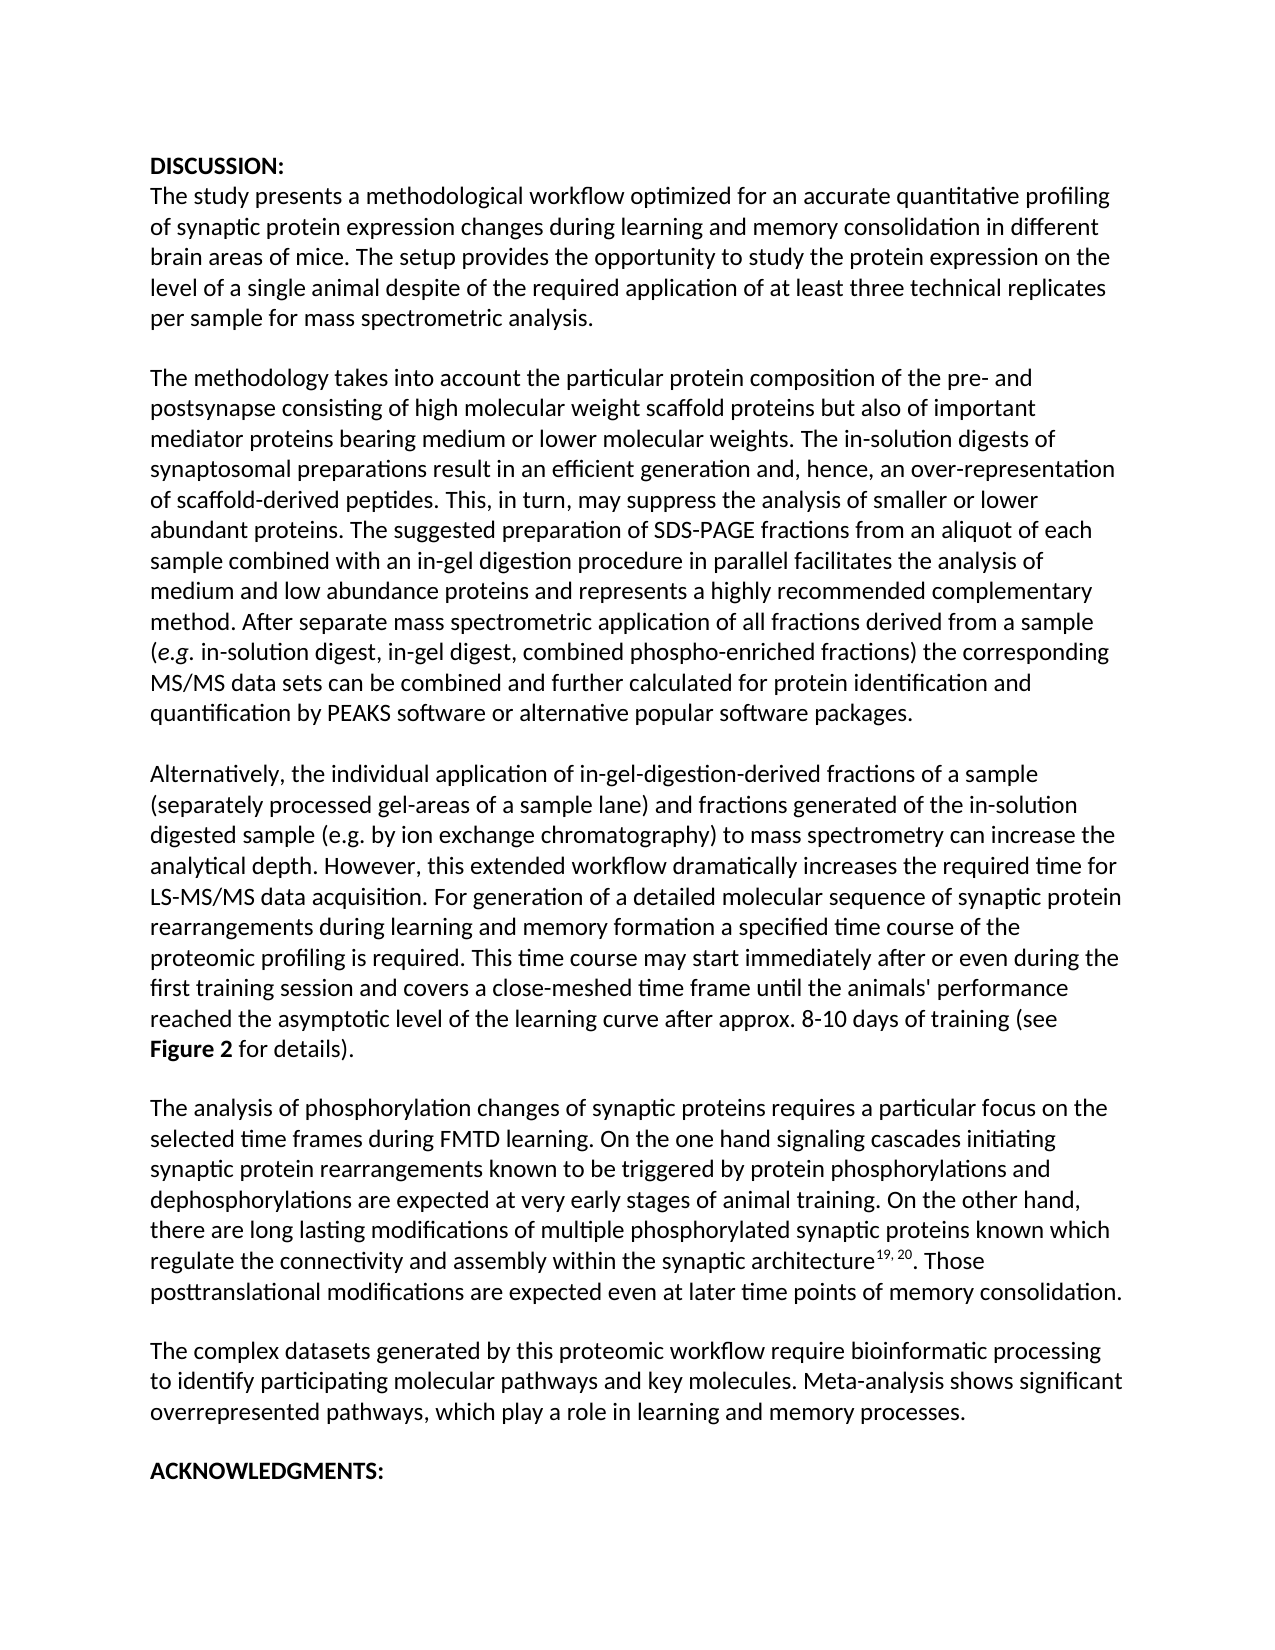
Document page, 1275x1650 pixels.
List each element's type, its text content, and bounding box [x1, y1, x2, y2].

list The analysis of phosphorylation changes of synaptic proteins requires a particular focus on the selected time frames during FMTD learning. On the one hand signaling cascades initiating synaptic protein rearrangements known to be triggered by protein phosphorylations and dephosphorylations are expected at very early stages of animal training. On the other hand, there are long lasting modifications of multiple phosphorylated synaptic proteins known which regulate the connectivity and assembly within the synaptic architecture19, 20. Those posttranslational modifications are expected even at later time points of memory consolidation. [150, 1093, 1125, 1306]
list Alternatively, the individual application of in-gel-digestion-derived fractions of a sample (separately processed gel-areas of a sample lane) and fractions generated of the in-solution digested sample (e.g. by ion exchange chromatography) to mass spectrometry can increase the analytical depth. However, this extended workflow dramatically increases the required time for LS-MS/MS data acquisition. For generation of a detailed molecular sequence of synaptic protein rearrangements during learning and memory formation a specified time course of the proteomic profiling is required. This time course may start immediately after or even during the first training session and covers a close-meshed time frame until the animals' performance reached the asymptotic level of the learning curve after approx. 8-10 days of training (see Figure 2 for details). [150, 759, 1125, 1064]
text DISCUSSION: [150, 150, 1125, 181]
list The methodology takes into account the particular protein composition of the pre- and postsynapse consisting of high molecular weight scaffold proteins but also of important mediator proteins bearing medium or lower molecular weights. The in-solution digests of synaptosomal preparations result in an efficient generation and, hence, an over-representation of scaffold-derived peptides. This, in turn, may suppress the analysis of smaller or lower abundant proteins. The suggested preparation of SDS-PAGE fractions from an aliquot of each sample combined with an in-gel digestion procedure in parallel facilitates the analysis of medium and low abundance proteins and represents a highly recommended complementary method. After separate mass spectrometric application of all fractions derived from a sample (e.g. in-solution digest, in-gel digest, combined phospho-enriched fractions) the corresponding MS/MS data sets can be combined and further calculated for protein identification and quantification by PEAKS software or alternative popular software packages. [150, 362, 1125, 728]
text ACKNOWLEDGMENTS: [150, 1455, 1125, 1486]
list The complex datasets generated by this proteomic workflow require bioinformatic processing to identify participating molecular pathways and key molecules. Meta-analysis shows significant overrepresented pathways, which play a role in learning and memory processes. [150, 1335, 1125, 1427]
list The study presents a methodological workflow optimized for an accurate quantitative profiling of synaptic protein expression changes during learning and memory consolidation in different brain areas of mice. The setup provides the opportunity to study the protein expression on the level of a single animal despite of the required application of at least three technical replicates per sample for mass spectrometric analysis. [150, 181, 1125, 333]
